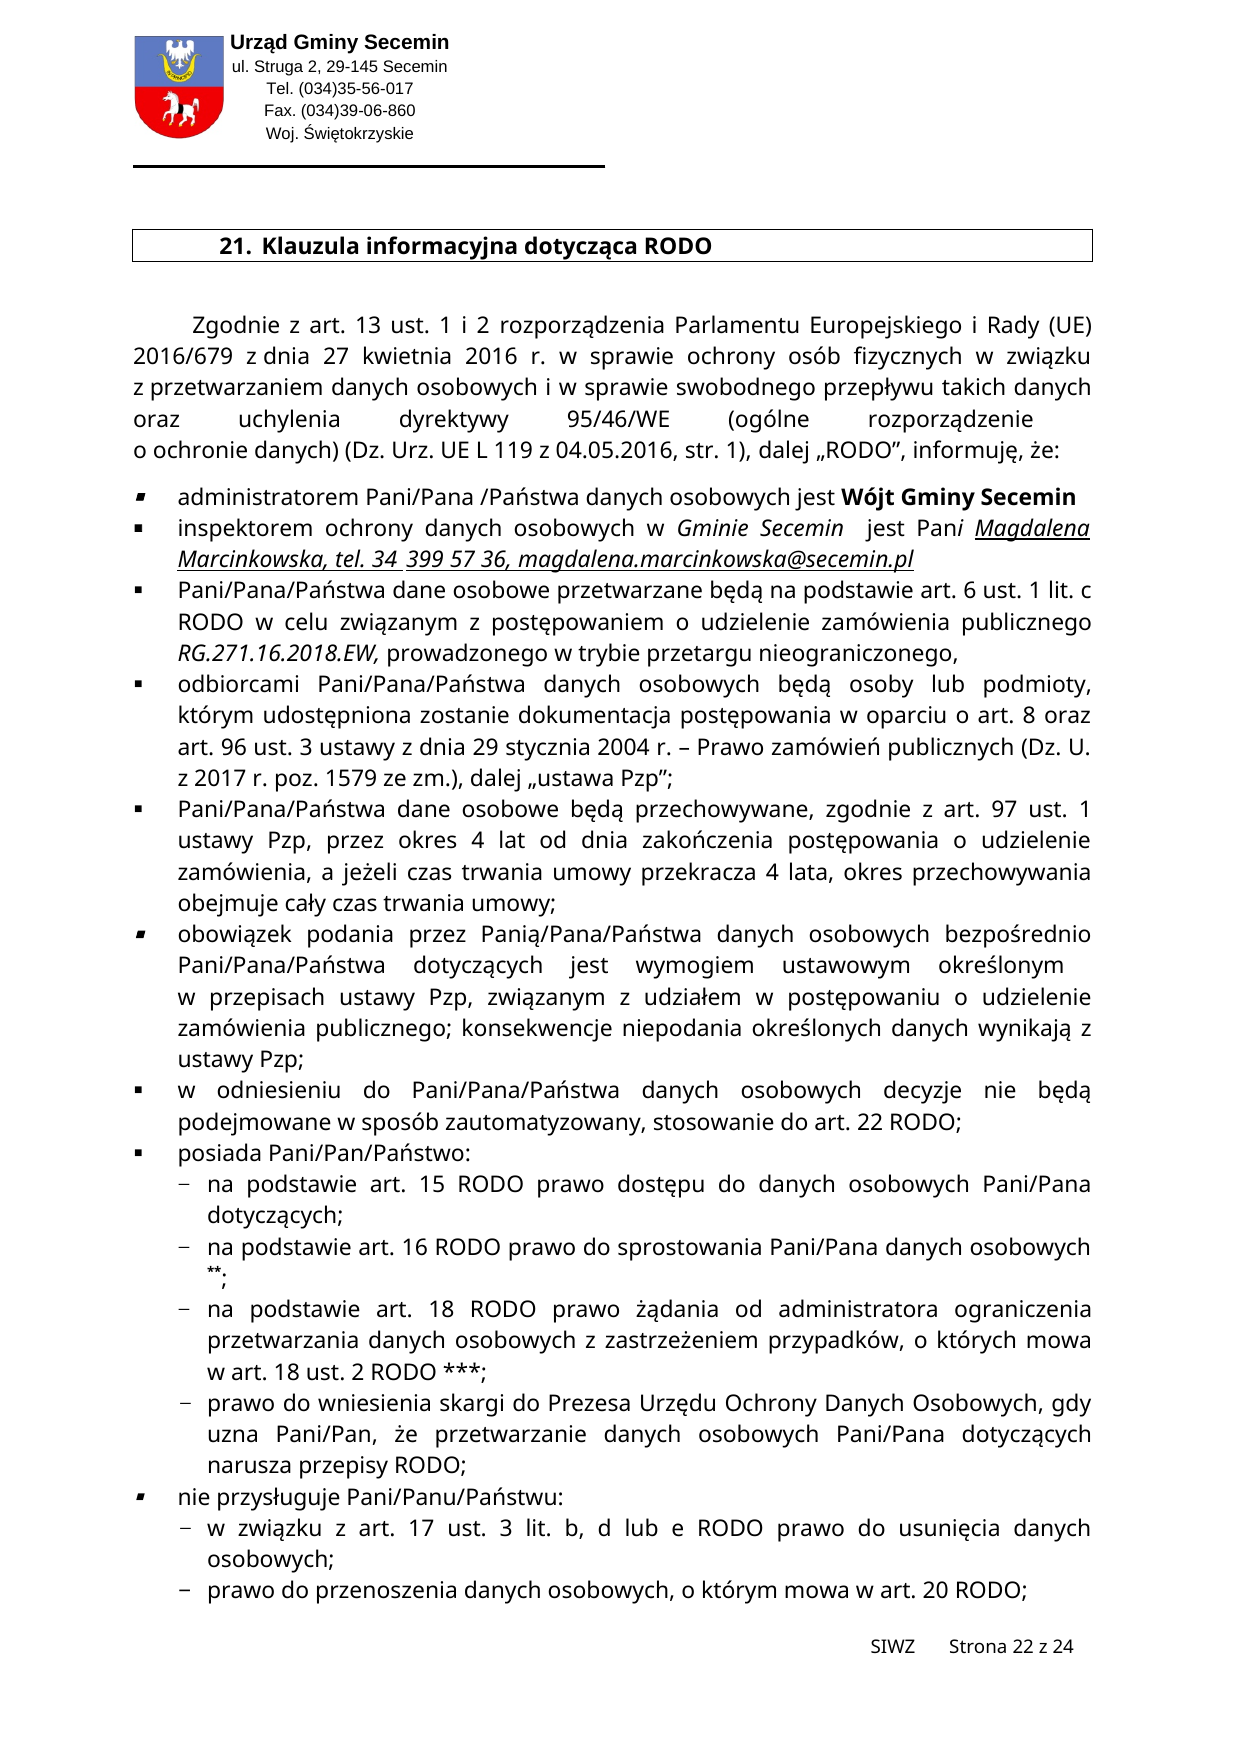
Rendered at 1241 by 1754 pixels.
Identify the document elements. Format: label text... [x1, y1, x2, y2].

text Zgodnie z art. 13 ust. 1 i 2 rozporządzenia Parlamentu Europejskiego i Rady (UE) 2016/679 z dnia 27 kwietnia 2016 r. w sprawie ochrony osób fizycznych w związku z przetwarzaniem danych osobowych i w sprawie swobodnego przepływu takich danych oraz uchylenia dyrektywy 95/46/WE (ogólne rozporządzenie o ochronie danych) (Dz. Urz. UE L 119 z 04.05.2016, str. 1), dalej „RODO”, informuję, że: [133, 309, 1093, 465]
list nie przysługuje Pani/Panu/Państwu: [133, 1481, 1093, 1512]
list w odniesieniu do Pani/Pana/Państwa danych osobowych decyzje nie będą podejmowane w sposób zautomatyzowany, stosowanie do art. 22 RODO; [133, 1074, 1093, 1137]
list na podstawie art. 16 RODO prawo do sprostowania Pani/Pana danych osobowych **; [177, 1231, 1093, 1293]
list na podstawie art. 15 RODO prawo dostępu do danych osobowych Pani/Pana dotyczących; [177, 1168, 1093, 1231]
list Pani/Pana/Państwa dane osobowe będą przechowywane, zgodnie z art. 97 ust. 1 ustawy Pzp, przez okres 4 lat od dnia zakończenia postępowania o udzielenie zamówienia, a jeżeli czas trwania umowy przekracza 4 lata, okres przechowywania obejmuje cały czas trwania umowy; [133, 793, 1093, 918]
list administratorem Pani/Pana /Państwa danych osobowych jest Wójt Gminy Secemin [133, 481, 1093, 512]
table_header Klauzula informacyjna dotycząca RODO [133, 230, 1092, 261]
list inspektorem ochrony danych osobowych w Gminie Secemin jest Pani Magdalena Marcinkowska, tel. 34 399 57 36, magdalena.marcinkowska@secemin.pl [133, 512, 1093, 574]
list prawo do przenoszenia danych osobowych, o którym mowa w art. 20 RODO; [177, 1574, 1093, 1606]
picture [132, 34, 223, 138]
list w związku z art. 17 ust. 3 lit. b, d lub e RODO prawo do usunięcia danych osobowych; [177, 1512, 1093, 1574]
list odbiorcami Pani/Pana/Państwa danych osobowych będą osoby lub podmioty, którym udostępniona zostanie dokumentacja postępowania w oparciu o art. 8 oraz art. 96 ust. 3 ustawy z dnia 29 stycznia 2004 r. – Prawo zamówień publicznych (Dz. U. z 2017 r. poz. 1579 ze zm.), dalej „ustawa Pzp”; [133, 668, 1093, 793]
list prawo do wniesienia skargi do Prezesa Urzędu Ochrony Danych Osobowych, gdy uzna Pani/Pan, że przetwarzanie danych osobowych Pani/Pana dotyczących narusza przepisy RODO; [177, 1387, 1093, 1481]
list posiada Pani/Pan/Państwo: [133, 1137, 1093, 1168]
list Pani/Pana/Państwa dane osobowe przetwarzane będą na podstawie art. 6 ust. 1 lit. c RODO w celu związanym z postępowaniem o udzielenie zamówienia publicznego RG.271.16.2018.EW, prowadzonego w trybie przetargu nieograniczonego, [133, 574, 1093, 668]
list obowiązek podania przez Panią/Pana/Państwa danych osobowych bezpośrednio Pani/Pana/Państwa dotyczących jest wymogiem ustawowym określonym w przepisach ustawy Pzp, związanym z udziałem w postępowaniu o udzielenie zamówienia publicznego; konsekwencje niepodania określonych danych wynikają z ustawy Pzp; [133, 918, 1093, 1074]
list na podstawie art. 18 RODO prawo żądania od administratora ograniczenia przetwarzania danych osobowych z zastrzeżeniem przypadków, o których mowa w art. 18 ust. 2 RODO ***; [177, 1293, 1093, 1387]
